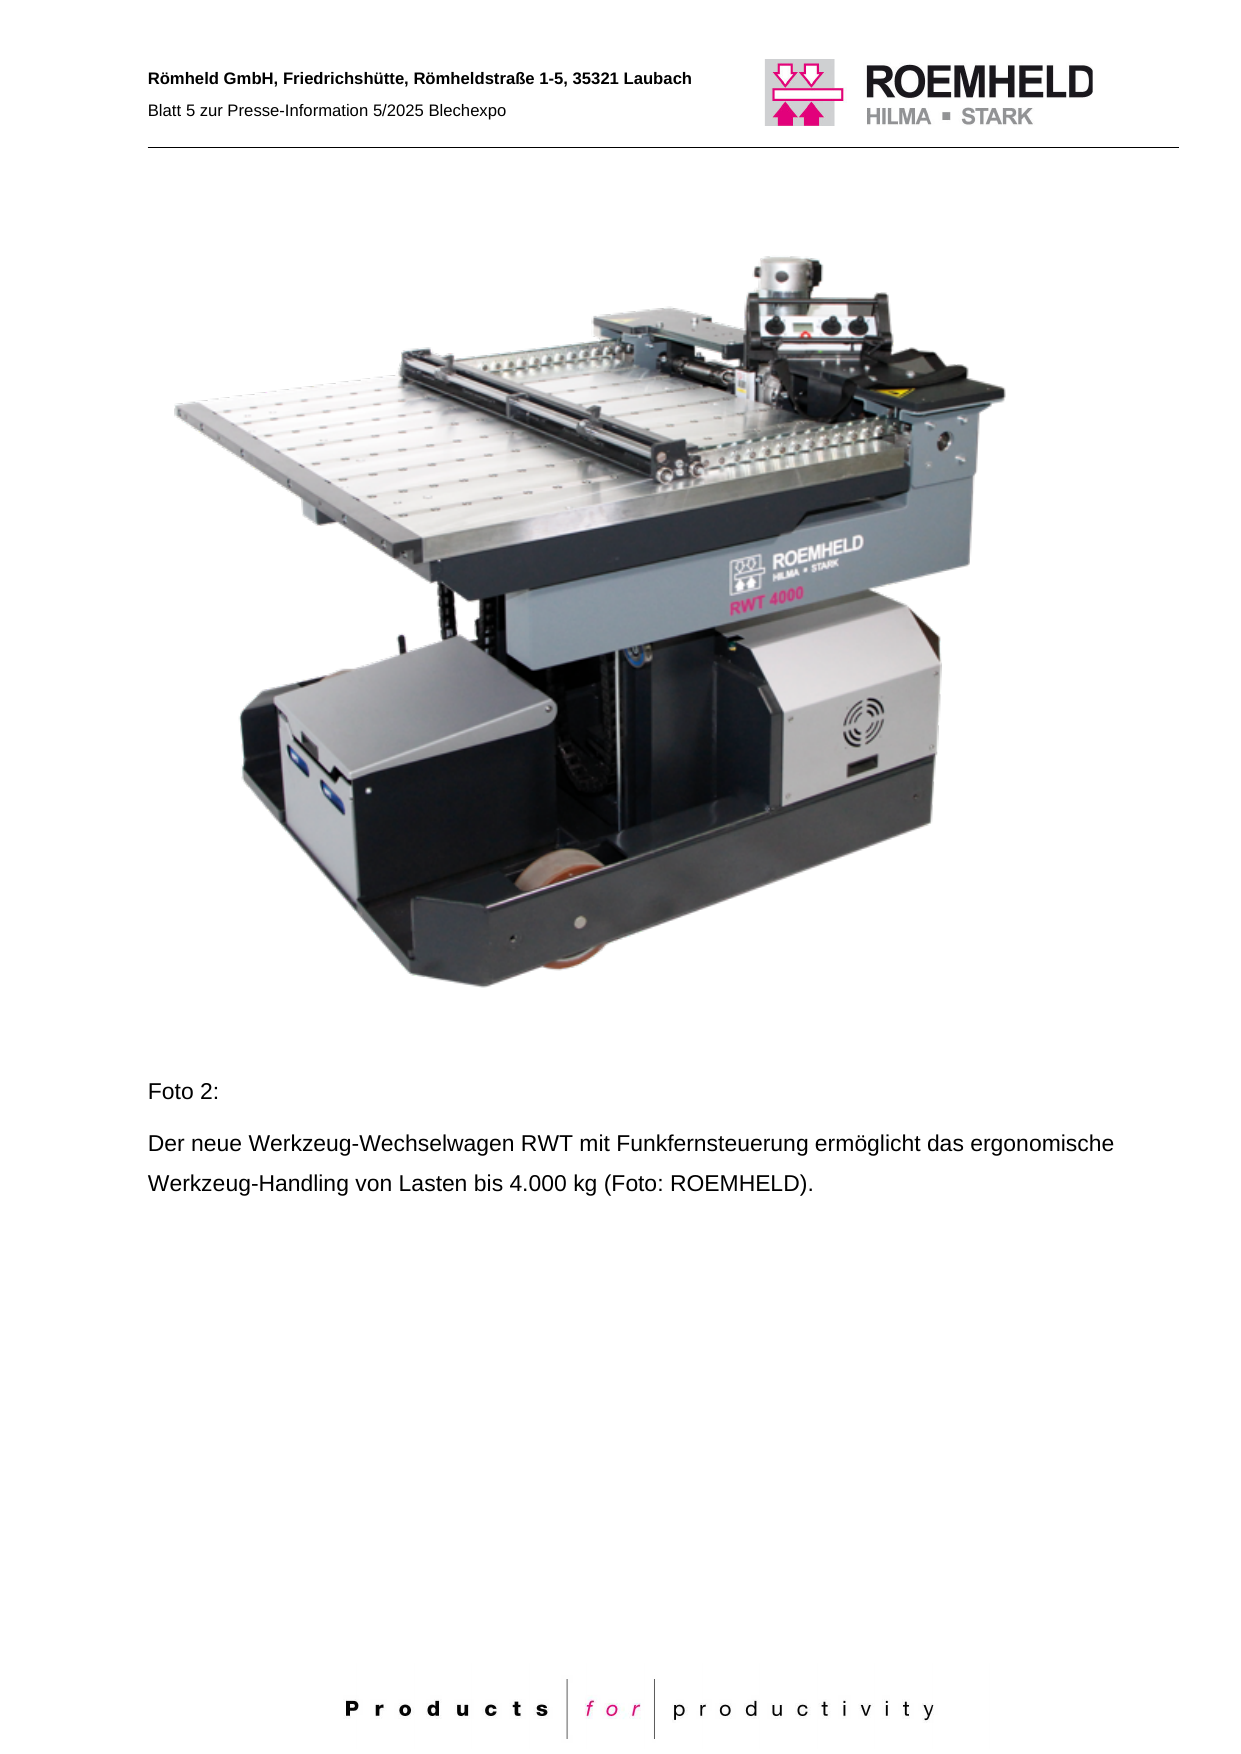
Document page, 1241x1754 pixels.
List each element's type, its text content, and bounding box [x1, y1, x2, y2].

text Der neue Werkzeug-Wechselwagen RWT mit Funkfernsteuerung ermöglicht das ergonomische Werkzeug-Handling von Lasten bis 4.000 kg (Foto: ROEMHELD). [148, 1130, 1162, 1196]
picture [147, 165, 1034, 1052]
picture [763, 59, 1093, 126]
text Foto 2: [148, 1078, 1162, 1104]
picture [299, 1663, 990, 1749]
